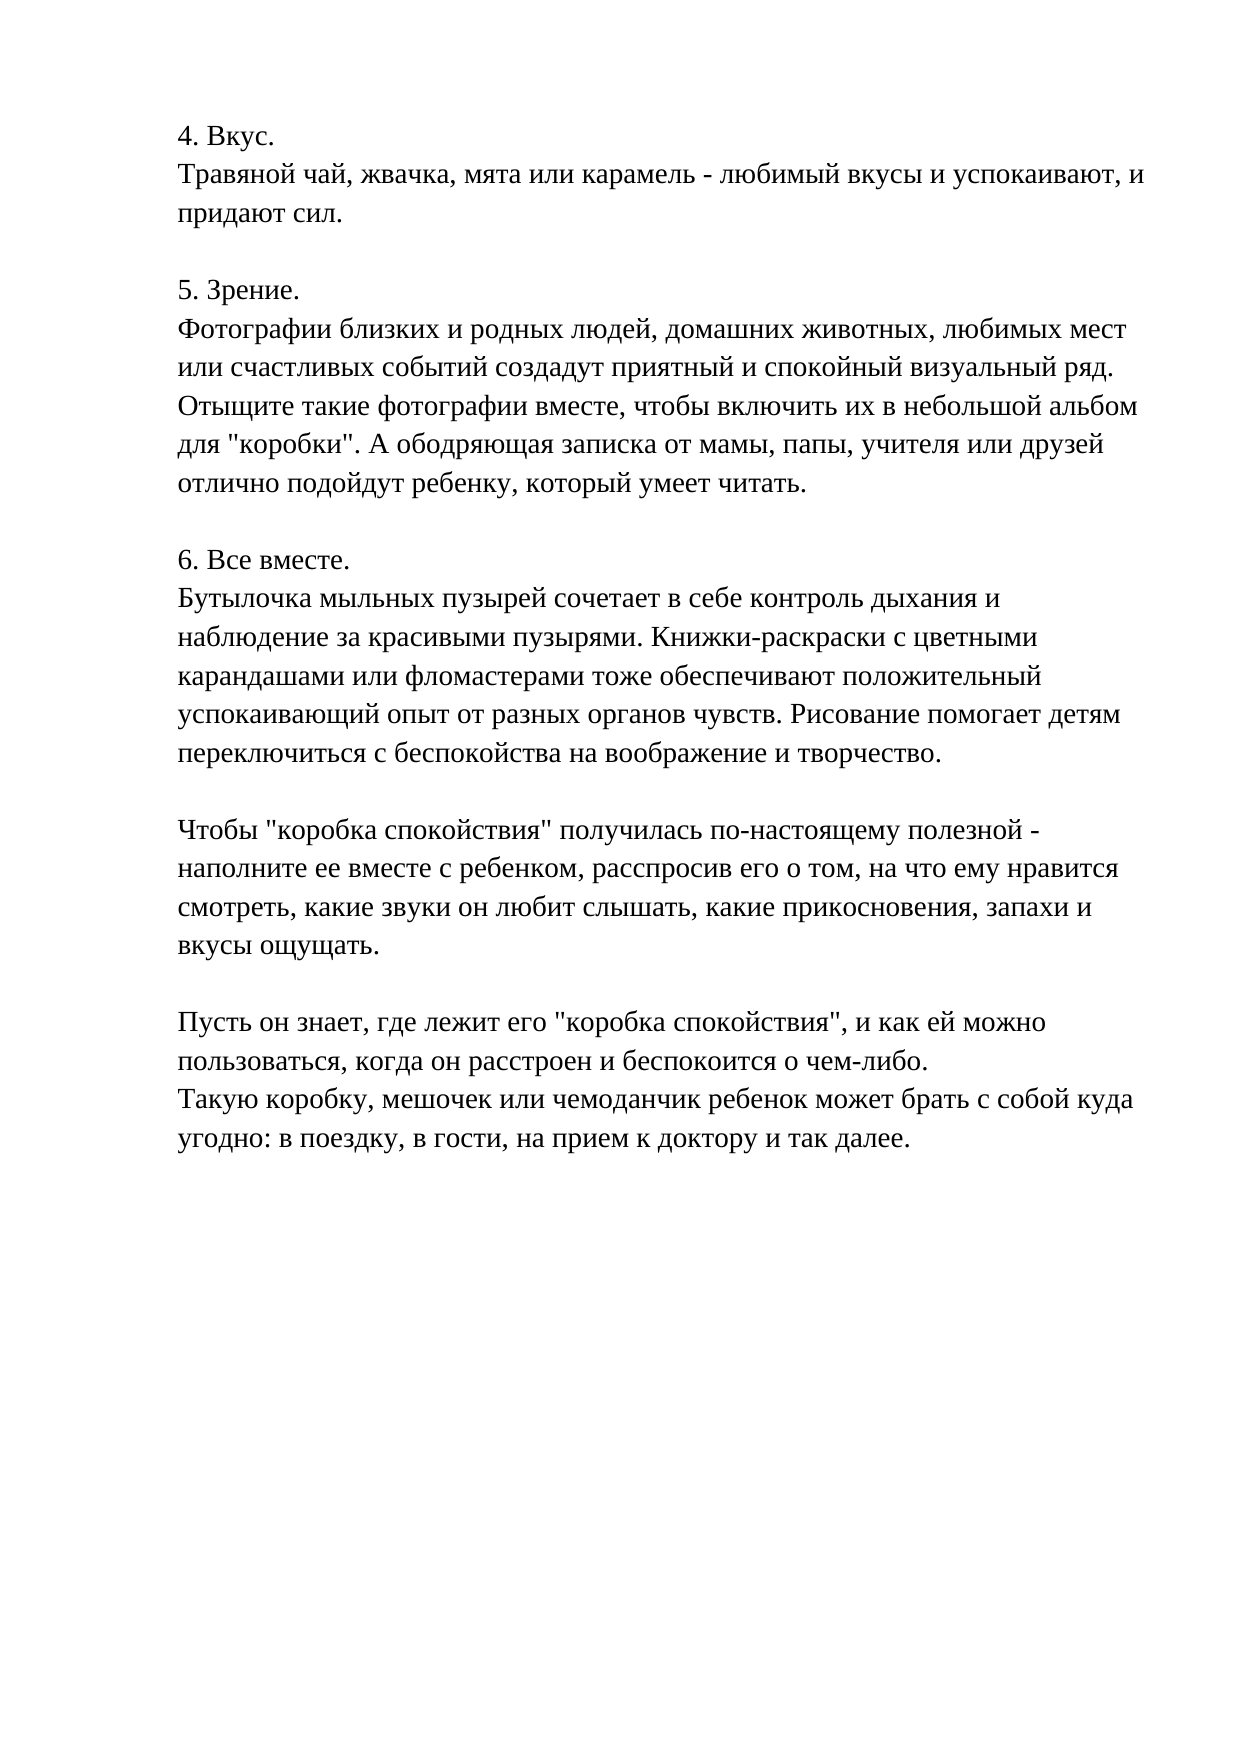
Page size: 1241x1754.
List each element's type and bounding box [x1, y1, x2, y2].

text [177, 118, 1152, 1224]
